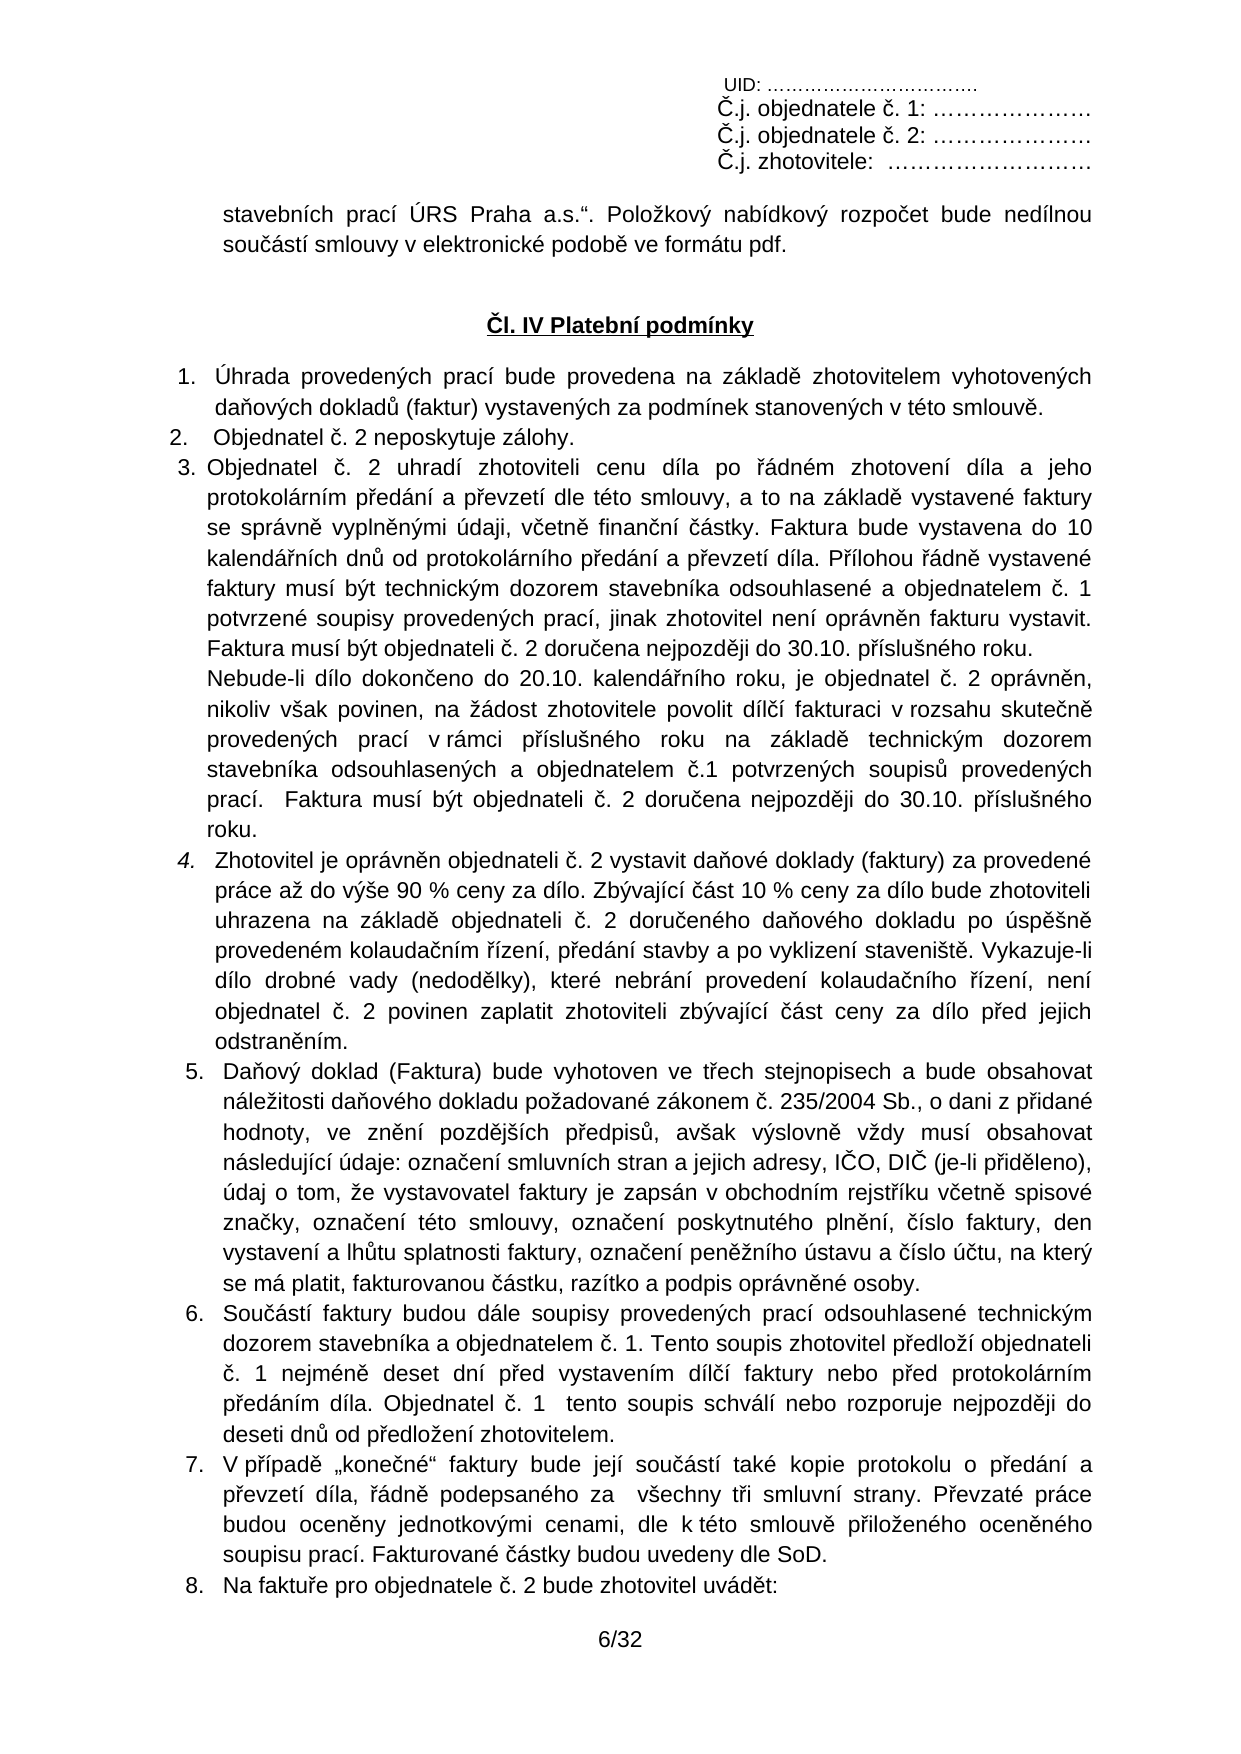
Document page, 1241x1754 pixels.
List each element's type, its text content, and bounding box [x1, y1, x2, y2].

list Součástí faktury budou dále soupisy provedených prací odsouhlasené technickým dozorem stavebníka a objednatelem č. 1. Tento soupis zhotovitel předloží objednateli č. 1 nejméně deset dní před vystavením dílčí faktury nebo před protokolárním předáním díla. Objednatel č. 1 tento soupis schválí nebo rozporuje nejpozději do deseti dnů od předložení zhotovitelem. [185, 1300, 1093, 1447]
text Čl. IV Platební podmínky [148, 312, 1093, 338]
list Daňový doklad (Faktura) bude vyhotoven ve třech stejnopisech a bude obsahovat náležitosti daňového dokladu požadované zákonem č. 235/2004 Sb., o dani z přidané hodnoty, ve znění pozdějších předpisů, avšak výslovně vždy musí obsahovat následující údaje: označení smluvních stran a jejich adresy, IČO, DIČ (je-li přiděleno), údaj o tom, že vystavovatel faktury je zapsán v obchodním rejstříku včetně spisové značky, označení této smlouvy, označení poskytnutého plnění, číslo faktury, den vystavení a lhůtu splatnosti faktury, označení peněžního ústavu a číslo účtu, na který se má platit, fakturovanou částku, razítko a podpis oprávněné osoby. [185, 1058, 1093, 1296]
list Objednatel č. 2 uhradí zhotoviteli cenu díla po řádném zhotovení díla a jeho protokolárním předání a převzetí dle této smlouvy, a to na základě vystavené faktury se správně vyplněnými údaji, včetně finanční částky. Faktura bude vystavena do 10 kalendářních dnů od protokolárního předání a převzetí díla. Přílohou řádně vystavené faktury musí být technickým dozorem stavebníka odsouhlasené a objednatelem č. 1 potvrzené soupisy provedených prací, jinak zhotovitel není oprávněn fakturu vystavit. Faktura musí být objednateli č. 2 doručena nejpozději do 30.10. příslušného roku. [177, 454, 1093, 661]
list Na faktuře pro objednatele č. 2 bude zhotovitel uvádět: [185, 1572, 1093, 1598]
list Zhotovitel je oprávněn objednateli č. 2 vystavit daňové doklady (faktury) za provedené práce až do výše 90 % ceny za dílo. Zbývající část 10 % ceny za dílo bude zhotoviteli uhrazena na základě objednateli č. 2 doručeného daňového dokladu po úspěšně provedeném kolaudačním řízení, předání stavby a po vyklizení staveniště. Vykazuje-li dílo drobné vady (nedodělky), které nebrání provedení kolaudačního řízení, není objednatel č. 2 povinen zaplatit zhotoviteli zbývající část ceny za dílo před jejich odstraněním. [177, 847, 1093, 1054]
list V případě „konečné“ faktury bude její součástí také kopie protokolu o předání a převzetí díla, řádně podepsaného za všechny tři smluvní strany. Převzaté práce budou oceněny jednotkovými cenami, dle k této smlouvě přiloženého oceněného soupisu prací. Fakturované částky budou uvedeny dle SoD. [185, 1451, 1093, 1568]
text Nebude-li dílo dokončeno do 20.10. kalendářního roku, je objednatel č. 2 oprávněn, nikoliv však povinen, na žádost zhotovitele povolit dílčí fakturaci v rozsahu skutečně provedených prací v rámci příslušného roku na základě technickým dozorem stavebníka odsouhlasených a objednatelem č.1 potvrzených soupisů provedených prací. Faktura musí být objednateli č. 2 doručena nejpozději do 30.10. příslušného roku. [207, 665, 1093, 843]
list Objednatel č. 2 neposkytuje zálohy. [169, 424, 1093, 450]
list Úhrada provedených prací bude provedena na základě zhotovitelem vyhotovených daňových dokladů (faktur) vystavených za podmínek stanovených v této smlouvě. [177, 363, 1093, 420]
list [185, 201, 1093, 257]
